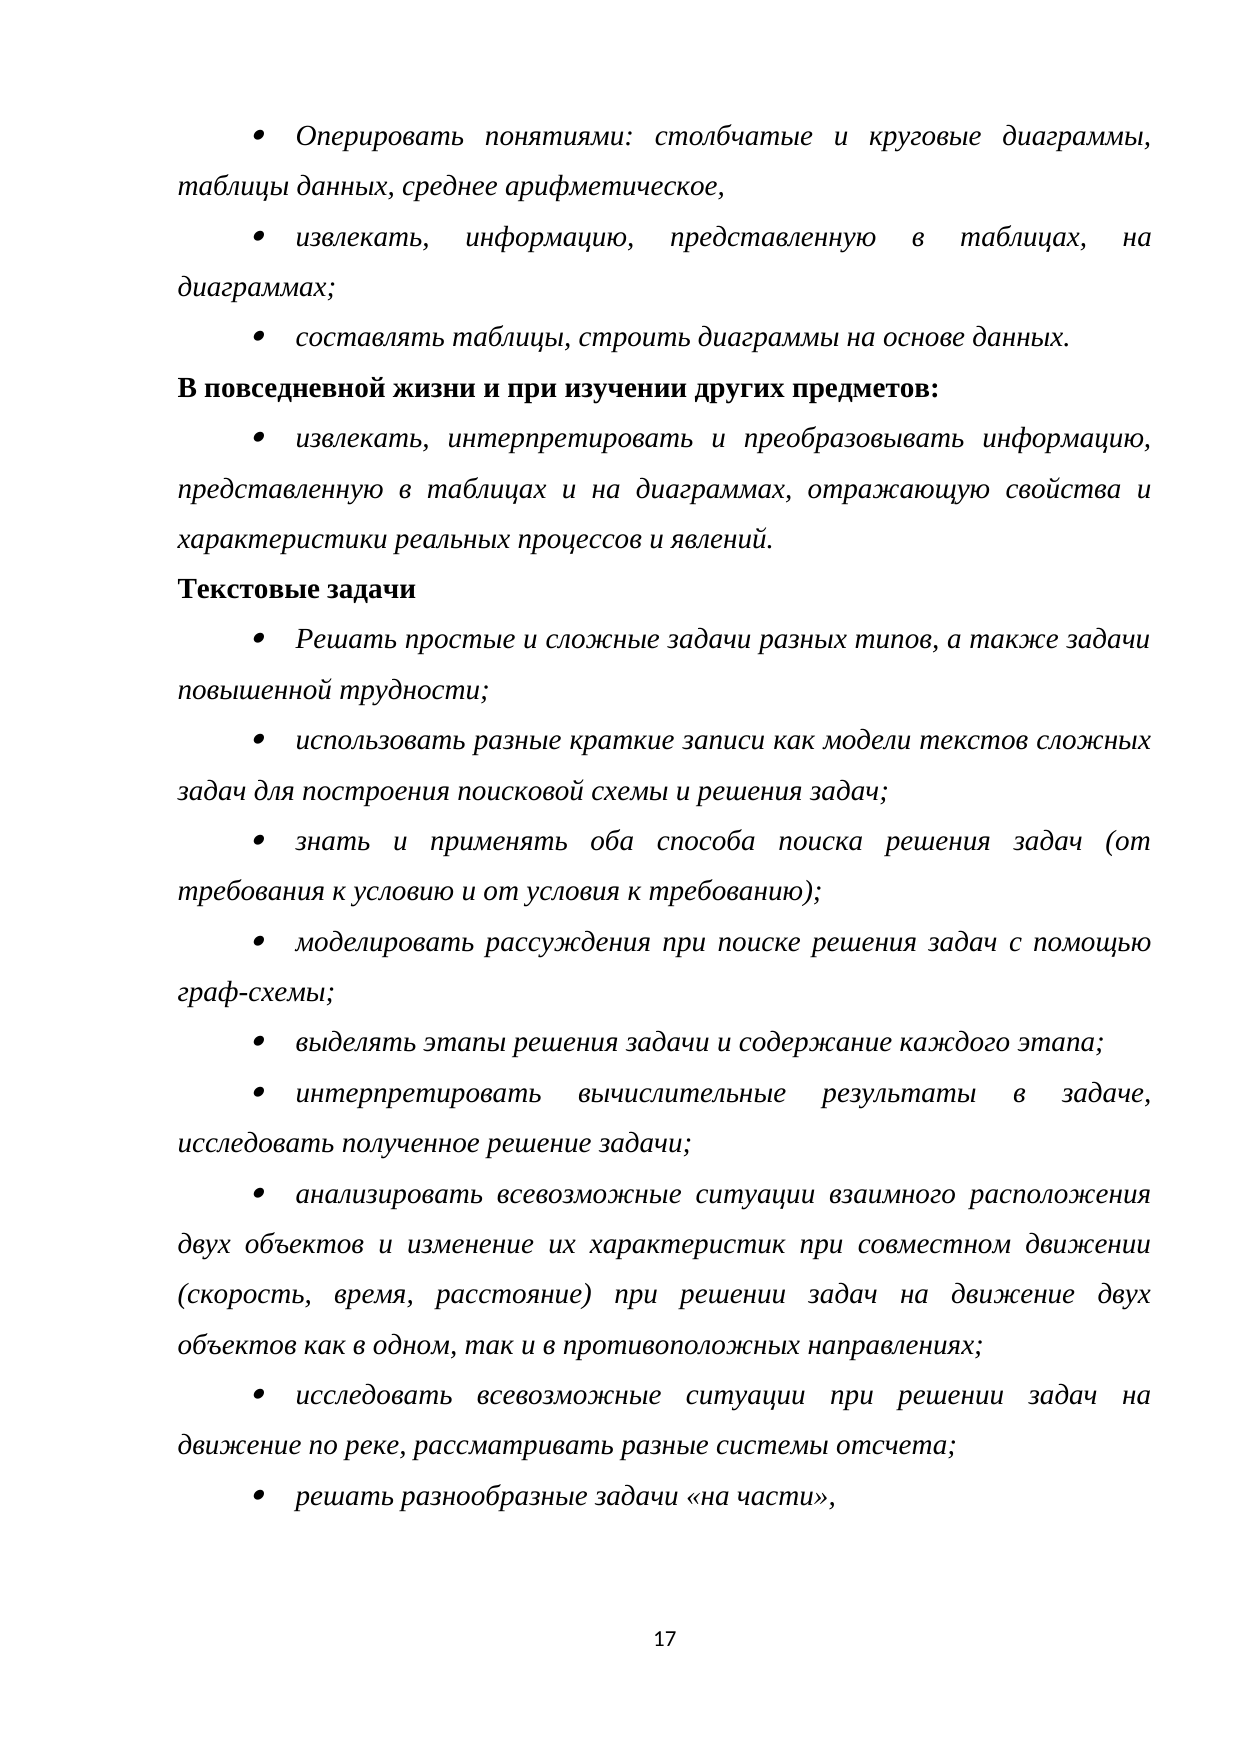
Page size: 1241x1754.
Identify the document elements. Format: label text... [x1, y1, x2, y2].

list извлекать, информацию, представленную в таблицах, на диаграммах; [177, 219, 1152, 303]
list интерпретировать вычислительные результаты в задаче, исследовать полученное решение задачи; [177, 1075, 1152, 1159]
list извлекать, интерпретировать и преобразовывать информацию, представленную в таблицах и на диаграммах, отражающую свойства и характеристики реальных процессов и явлений. [177, 420, 1152, 554]
list решать разнообразные задачи «на части», [177, 1478, 1152, 1511]
list использовать разные краткие записи как модели текстов сложных задач для построения поисковой схемы и решения задач; [177, 722, 1152, 806]
list выделять этапы решения задачи и содержание каждого этапа; [177, 1024, 1152, 1058]
text В повседневной жизни и при изучении других предметов: [177, 370, 1152, 403]
list знать и применять оба способа поиска решения задач (от требования к условию и от условия к требованию); [177, 823, 1152, 907]
text Текстовые задачи [177, 571, 1152, 605]
list анализировать всевозможные ситуации взаимного расположения двух объектов и изменение их характеристик при совместном движении (скорость, время, расстояние) при решении задач на движение двух объектов как в одном, так и в противоположных направлениях; [177, 1176, 1152, 1360]
list Оперировать понятиями: столбчатые и круговые диаграммы, таблицы данных, среднее арифметическое, [177, 118, 1152, 202]
list Решать простые и сложные задачи разных типов, а также задачи повышенной трудности; [177, 622, 1152, 706]
list моделировать рассуждения при поиске решения задач с помощью граф-схемы; [177, 924, 1152, 1008]
list составлять таблицы, строить диаграммы на основе данных. [177, 319, 1152, 353]
list исследовать всевозможные ситуации при решении задач на движение по реке, рассматривать разные системы отсчета; [177, 1377, 1152, 1461]
